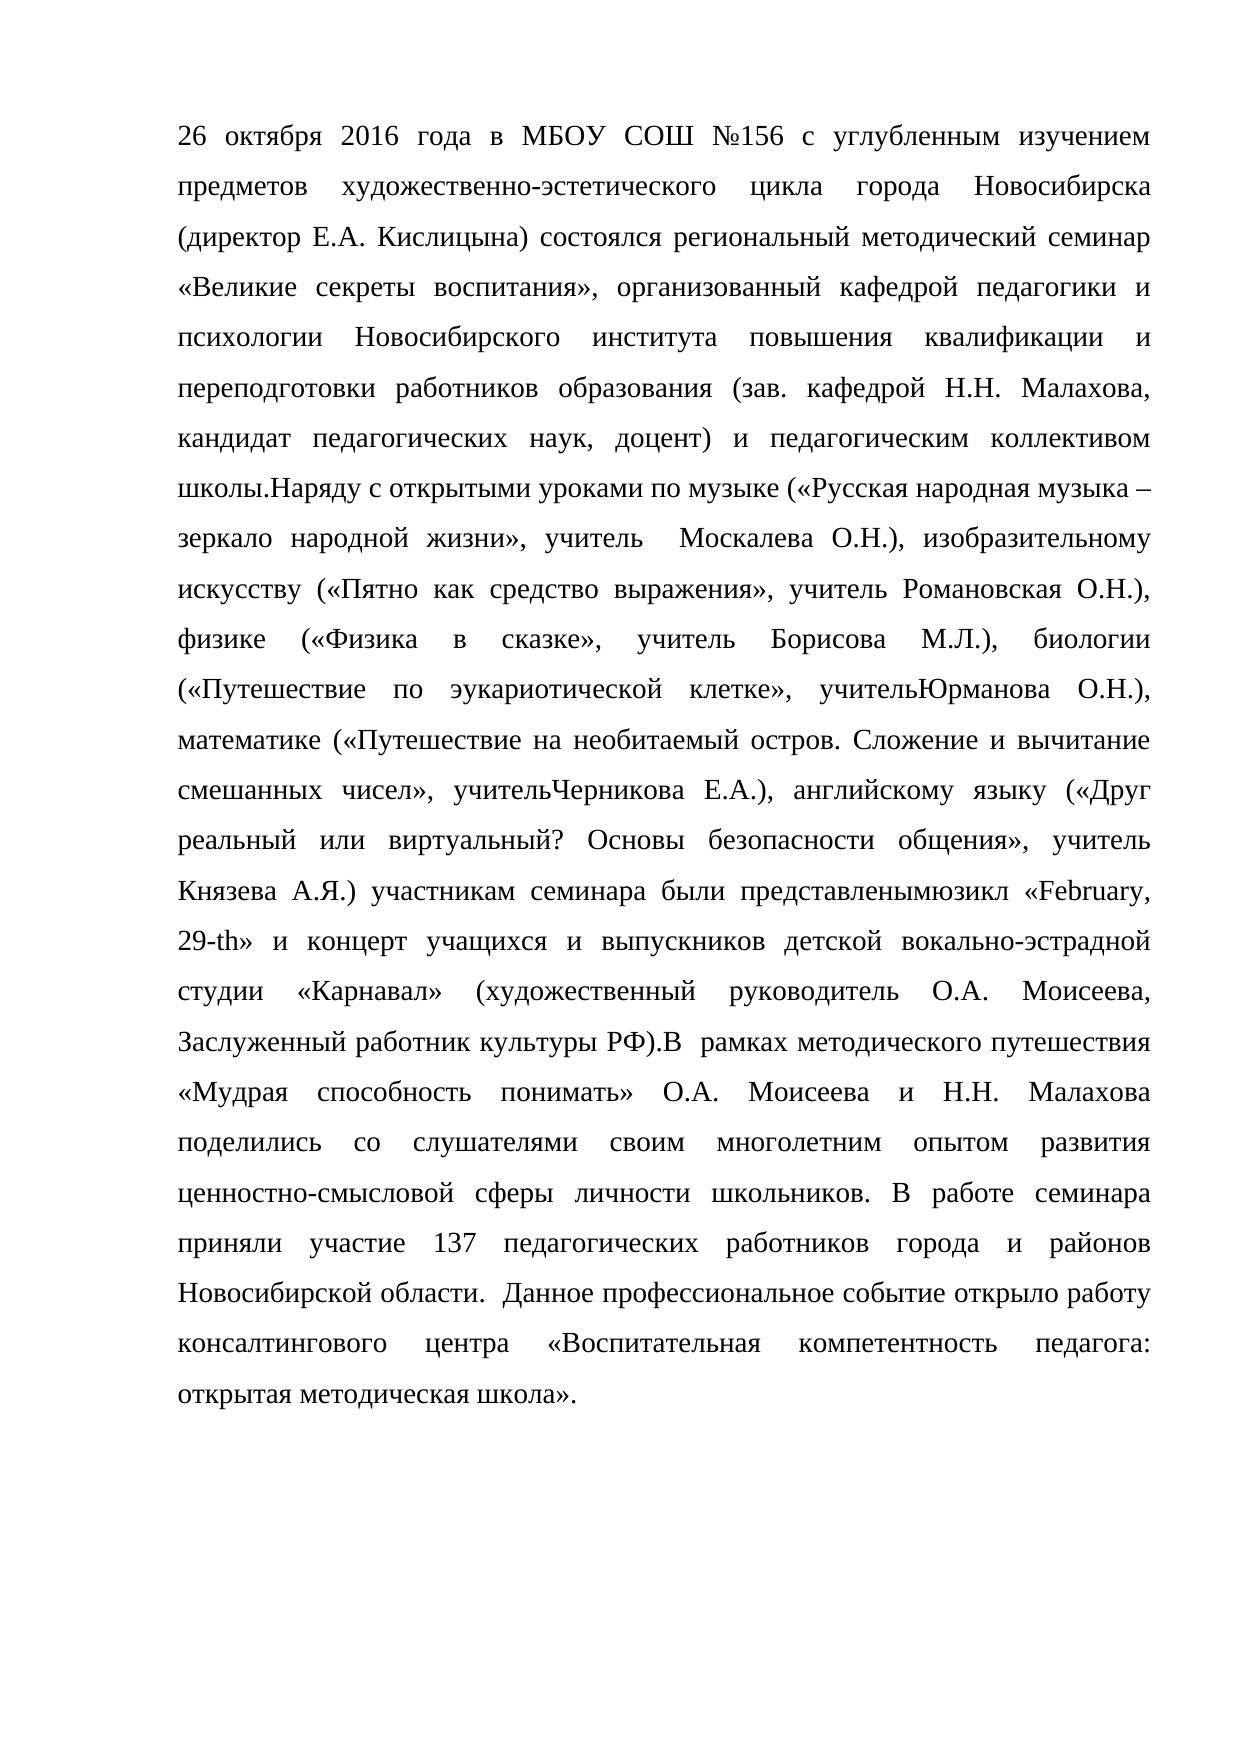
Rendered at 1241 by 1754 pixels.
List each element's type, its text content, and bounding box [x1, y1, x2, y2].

text 26 октября 2016 года в МБОУ СОШ №156 с углубленным изучением предметов художественно-эстетического цикла города Новосибирска (директор Е.А. Кислицына) состоялся региональный методический семинар «Великие секреты воспитания», организованный кафедрой педагогики и психологии Новосибирского института повышения квалификации и переподготовки работников образования (зав. кафедрой Н.Н. Малахова, кандидат педагогических наук, доцент) и педагогическим коллективом школы.Наряду с открытыми уроками по музыке («Русская народная музыка – зеркало народной жизни», учитель Москалева О.Н.), изобразительному искусству («Пятно как средство выражения», учитель Романовская О.Н.), физике («Физика в сказке», учитель Борисова М.Л.), биологии («Путешествие по эукариотической клетке», учительЮрманова О.Н.), математике («Путешествие на необитаемый остров. Сложение и вычитание смешанных чисел», учительЧерникова Е.А.), английскому языку («Друг реальный или виртуальный? Основы безопасности общения», учитель Князева А.Я.) участникам семинара были представленымюзикл «February, 29-th» и концерт учащихся и выпускников детской вокально-эстрадной студии «Карнавал» (художественный руководитель О.А. Моисеева, Заслуженный работник культуры РФ).В рамках методического путешествия «Мудрая способность понимать» О.А. Моисеева и Н.Н. Малахова поделились со слушателями своим многолетним опытом развития ценностно-смысловой сферы личности школьников. В работе семинара приняли участие 137 педагогических работников города и районов Новосибирской области. Данное профессиональное событие открыло работу консалтингового центра «Воспитательная компетентность педагога: открытая методическая школа». [177, 118, 1152, 1409]
